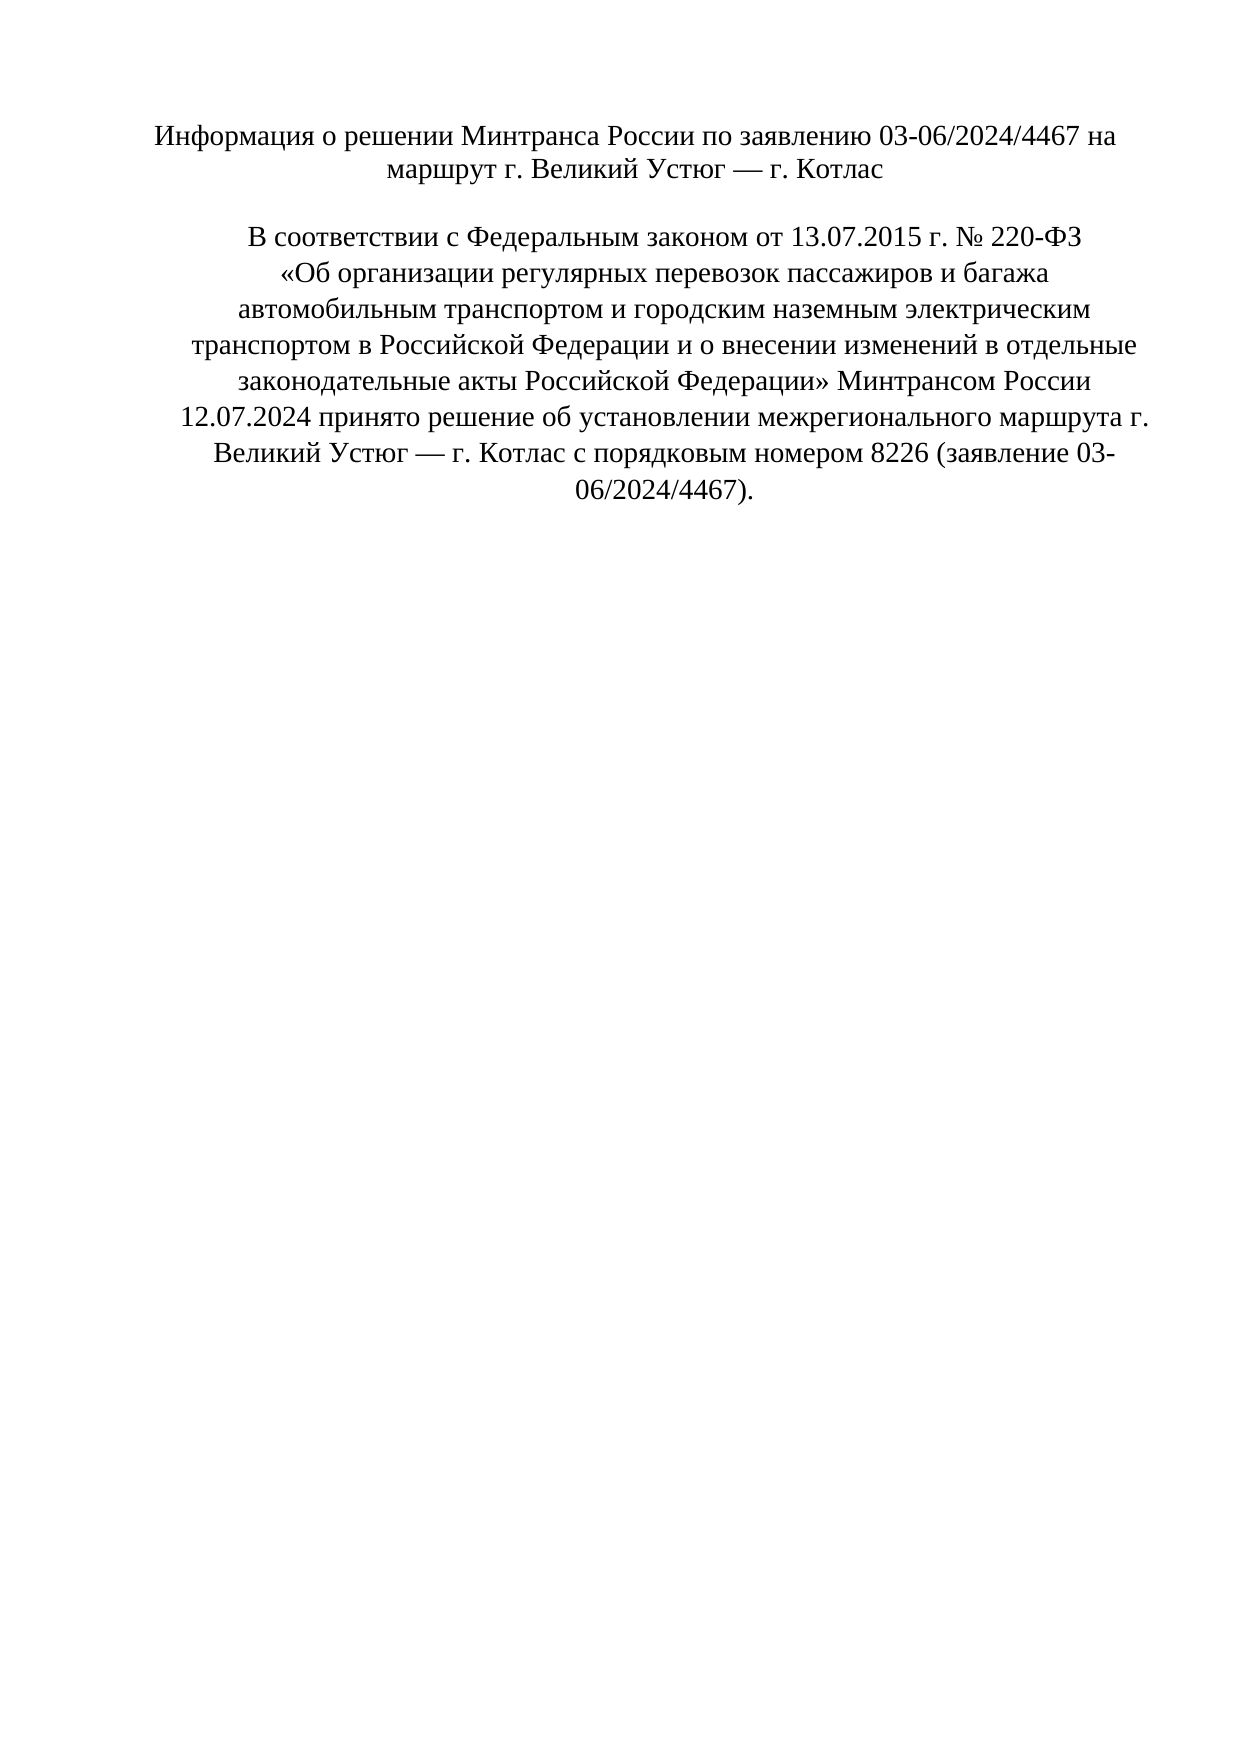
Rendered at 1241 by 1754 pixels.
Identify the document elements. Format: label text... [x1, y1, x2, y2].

text Информация о решении Минтранса России по заявлению 03-06/2024/4467 на маршрут г. Великий Устюг — г. Котлас [118, 118, 1152, 185]
text В соответствии с Федеральным законом от 13.07.2015 г. № 220-ФЗ «Об организации регулярных перевозок пассажиров и багажа автомобильным транспортом и городским наземным электрическим транспортом в Российской Федерации и о внесении изменений в отдельные законодательные акты Российской Федерации» Минтрансом России 12.07.2024 принято решение об установлении межрегионального маршрута г. Великий Устюг — г. Котлас с порядковым номером 8226 (заявление 03-06/2024/4467). [177, 219, 1152, 505]
